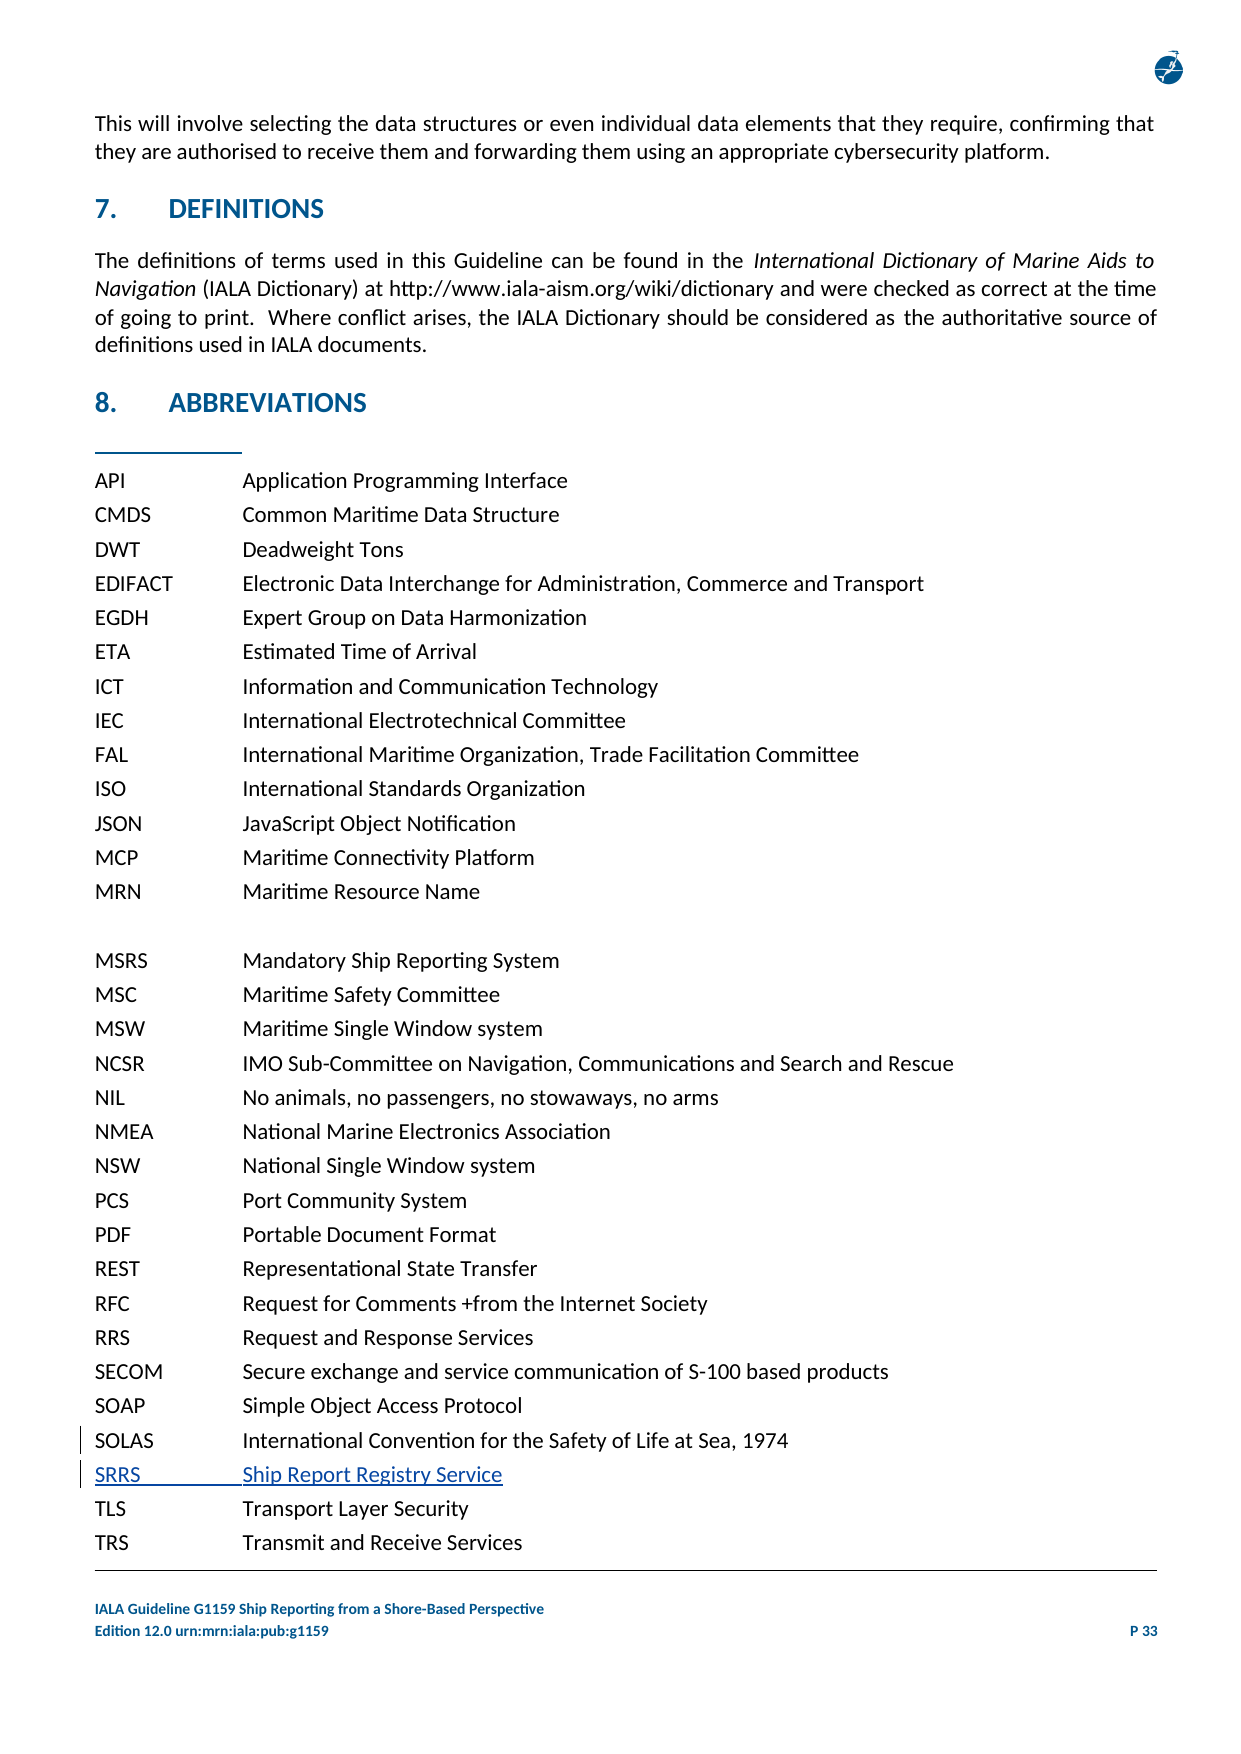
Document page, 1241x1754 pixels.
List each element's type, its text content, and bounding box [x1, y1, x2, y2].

text TRS Transmit and Receive Services [94, 1528, 1157, 1557]
text The definitions of terms used in this Guideline can be found in the International Dictionary of Marine Aids to Navigation (IALA Dictionary) at http://www.iala-aism.org/wiki/dictionary and were checked as correct at the time of going to print. Where conflict arises, the IALA Dictionary should be considered as the authoritative source of definitions used in IALA documents. [94, 247, 1157, 359]
text MSC Maritime Safety Committee [94, 980, 1157, 1008]
text MSRS Mandatory Ship Reporting System [94, 946, 1157, 974]
text API Application Programming Interface [94, 466, 1157, 494]
text NIL No animals, no passengers, no stowaways, no arms [94, 1083, 1157, 1111]
subtitle abbreviations [94, 384, 1157, 419]
text EGDH Expert Group on Data Harmonization [94, 603, 1157, 631]
text CMDS Common Maritime Data Structure [94, 500, 1157, 528]
text IEC International Electrotechnical Committee [94, 706, 1157, 734]
text RRS Request and Response Services [94, 1323, 1157, 1351]
text MCP Maritime Connectivity Platform [94, 843, 1157, 871]
subtitle DEFINITIONS [94, 190, 1157, 226]
text JSON JavaScript Object Notification [94, 809, 1157, 837]
text MSW Maritime Single Window system [94, 1014, 1157, 1042]
picture [1123, 0, 1241, 119]
text MRN Maritime Resource Name [94, 877, 1157, 905]
text NCSR IMO Sub-Committee on Navigation, Communications and Search and Rescue [94, 1049, 1157, 1077]
text SOAP Simple Object Access Protocol [94, 1391, 1157, 1419]
text DWT Deadweight Tons [94, 535, 1157, 563]
text This will involve selecting the data structures or even individual data elements that they require, confirming that they are authorised to receive them and forwarding them using an appropriate cybersecurity platform. [94, 109, 1157, 165]
text ETA Estimated Time of Arrival [94, 637, 1157, 666]
text EDIFACT Electronic Data Interchange for Administration, Commerce and Transport [94, 569, 1157, 597]
text SECOM Secure exchange and service communication of S-100 based products [94, 1357, 1157, 1385]
text NSW National Single Window system [94, 1152, 1157, 1179]
text NMEA National Marine Electronics Association [94, 1117, 1157, 1145]
text PDF Portable Document Format [94, 1220, 1157, 1248]
text TLS Transport Layer Security [94, 1494, 1157, 1522]
text ISO International Standards Organization [94, 774, 1157, 803]
text PCS Port Community System [94, 1186, 1157, 1214]
text SOLAS International Convention for the Safety of Life at Sea, 1974 [94, 1426, 1157, 1454]
text REST Representational State Transfer [94, 1254, 1157, 1282]
text FAL International Maritime Organization, Trade Facilitation Committee [94, 740, 1157, 768]
text ICT Information and Communication Technology [94, 672, 1157, 700]
text RFC Request for Comments +from the Internet Society [94, 1289, 1157, 1317]
